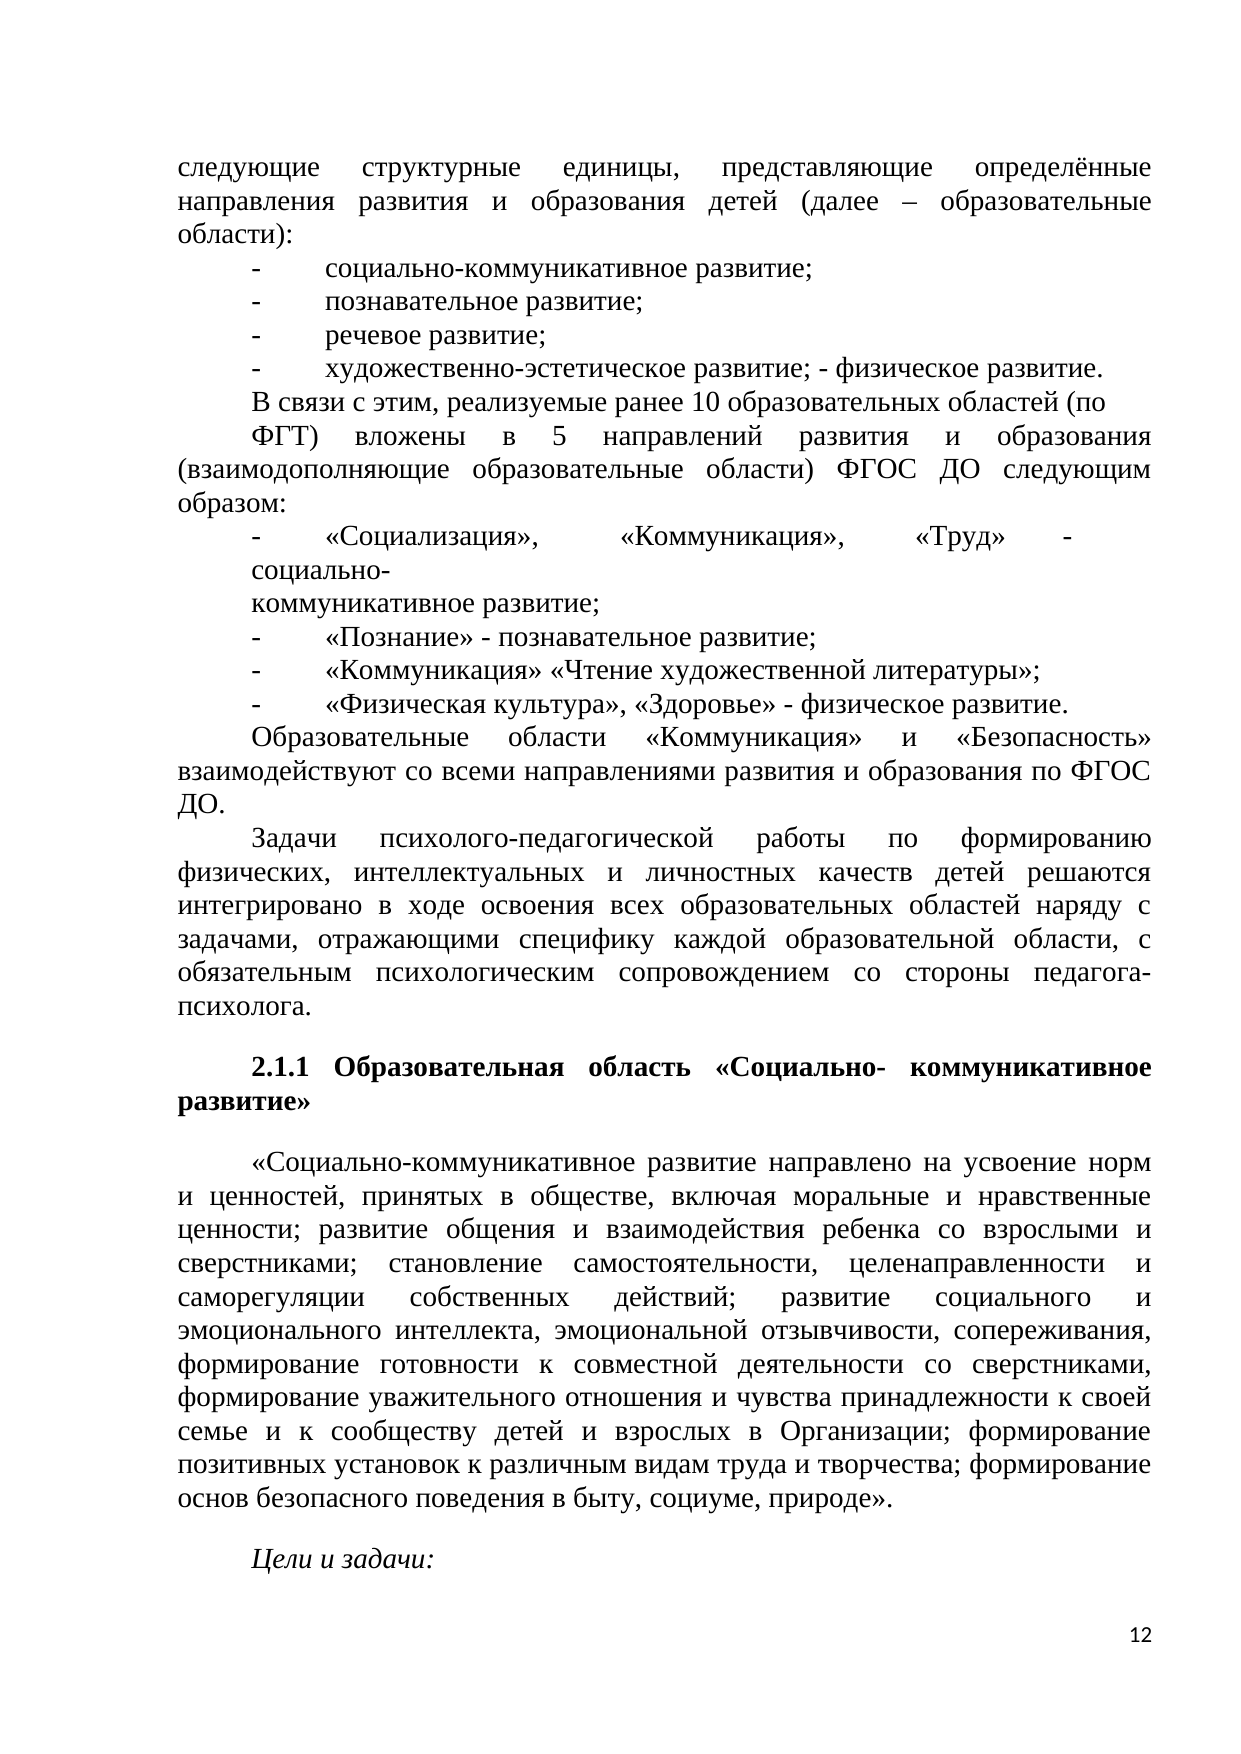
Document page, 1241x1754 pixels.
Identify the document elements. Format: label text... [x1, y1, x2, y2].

list социально-коммуникативное развитие; [177, 250, 1152, 283]
list речевое развитие; [177, 317, 1152, 351]
text ФГТ) вложены в 5 направлений развития и образования (взаимодополняющие образовательные области) ФГОС ДО следующим образом: [177, 418, 1152, 518]
list «Коммуникация» «Чтение художественной литературы»; [177, 652, 1152, 686]
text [177, 149, 1152, 250]
text 2.1.1 Образовательная область «Социально- коммуникативное развитие» [177, 1049, 1152, 1116]
text В связи с этим, реализуемые ранее 10 образовательных областей (по [177, 384, 1152, 418]
text Цели и задачи: [177, 1541, 1152, 1575]
list «Физическая культура», «Здоровье» - физическое развитие. [177, 686, 1152, 719]
text коммуникативное развитие; [177, 585, 1152, 619]
text «Социально-коммуникативное развитие направлено на усвоение норм и ценностей, принятых в обществе, включая моральные и нравственные ценности; развитие общения и взаимодействия ребенка со взрослыми и сверстниками; становление самостоятельности, целенаправленности и саморегуляции собственных действий; развитие социального и эмоционального интеллекта, эмоциональной отзывчивости, сопереживания, формирование готовности к совместной деятельности со сверстниками, формирование уважительного отношения и чувства принадлежности к своей семье и к сообществу детей и взрослых в Организации; формирование позитивных установок к различным видам труда и творчества; формирование основ безопасного поведения в быту, социуме, природе». [177, 1144, 1152, 1513]
list «Познание» - познавательное развитие; [177, 619, 1152, 652]
list «Социализация», «Коммуникация», «Труд» - социально- [177, 518, 1152, 585]
list художественно-эстетическое развитие; - физическое развитие. [177, 351, 1152, 384]
text Задачи психолого-педагогической работы по формированию физических, интеллектуальных и личностных качеств детей решаются интегрировано в ходе освоения всех образовательных областей наряду с задачами, отражающими специфику каждой образовательной области, с обязательным психологическим сопровождением со стороны педагога-психолога. [177, 820, 1152, 1021]
list познавательное развитие; [177, 283, 1152, 317]
text Образовательные области «Коммуникация» и «Безопасность» взаимодействуют со всеми направлениями развития и образования по ФГОС ДО. [177, 719, 1152, 820]
